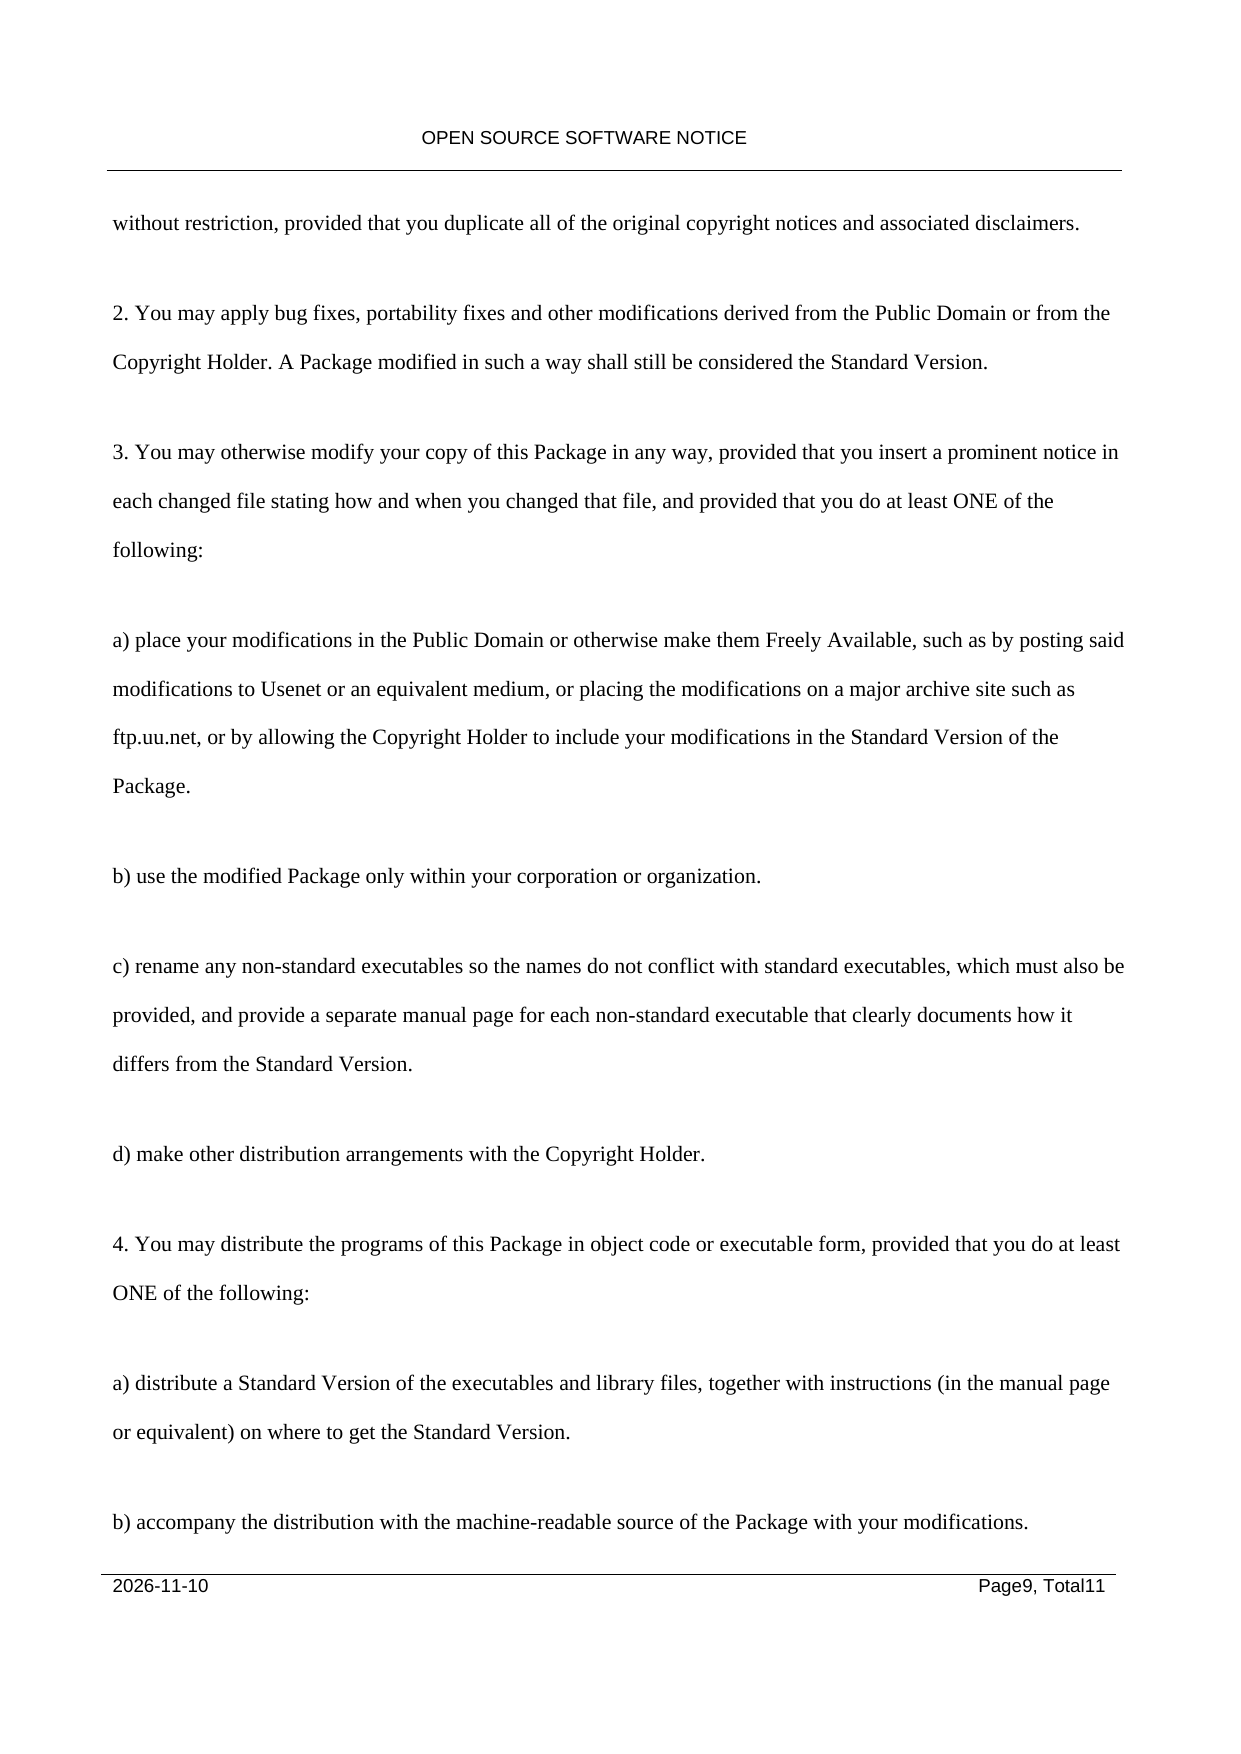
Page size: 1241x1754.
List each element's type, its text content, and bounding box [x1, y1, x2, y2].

text a) distribute a Standard Version of the executables and library files, together with instructions (in the manual page or equivalent) on where to get the Standard Version. [112, 1367, 1128, 1448]
text a) place your modifications in the Public Domain or otherwise make them Freely Available, such as by posting said modifications to Usenet or an equivalent medium, or placing the modifications on a major archive site such as ftp.uu.net, or by allowing the Copyright Holder to include your modifications in the Standard Version of the Package. [112, 623, 1128, 802]
text b) accompany the distribution with the machine-readable source of the Package with your modifications. [112, 1506, 1128, 1538]
text 4. You may distribute the programs of this Package in object code or executable form, provided that you do at least ONE of the following: [112, 1228, 1128, 1309]
text 2. You may apply bug fixes, portability fixes and other modifications derived from the Public Domain or from the Copyright Holder. A Package modified in such a way shall still be considered the Standard Version. [112, 297, 1128, 378]
text c) rename any non-standard executables so the names do not conflict with standard executables, which must also be provided, and provide a separate manual page for each non-standard executable that clearly documents how it differs from the Standard Version. [112, 950, 1128, 1080]
text b) use the modified Package only within your corporation or organization. [112, 860, 1128, 892]
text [112, 206, 1128, 239]
text 3. You may otherwise modify your copy of this Package in any way, provided that you insert a prominent notice in each changed file stating how and when you changed that file, and provided that you do at least ONE of the following: [112, 436, 1128, 566]
text d) make other distribution arrangements with the Copyright Holder. [112, 1138, 1128, 1170]
